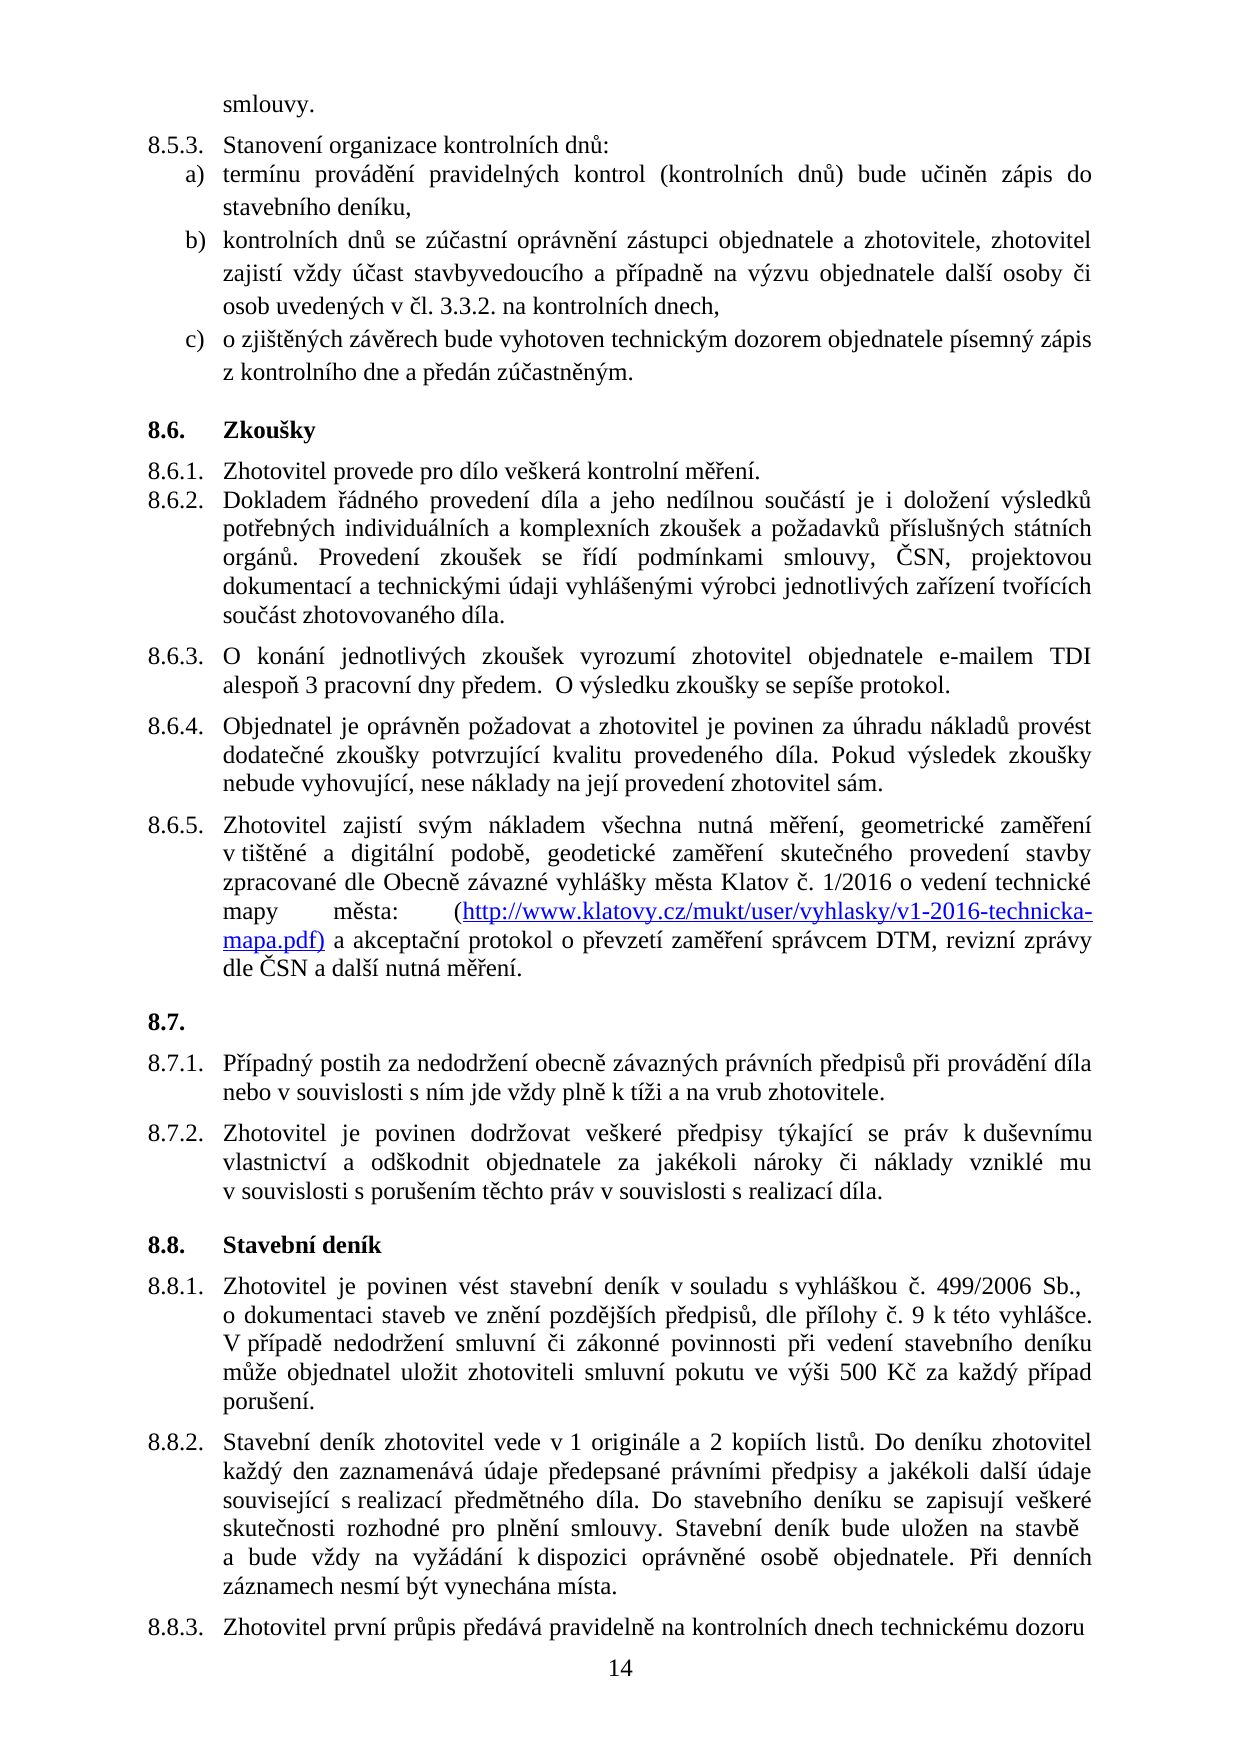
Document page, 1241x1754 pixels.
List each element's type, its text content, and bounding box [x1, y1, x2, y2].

text 8.8.1. Zhotovitel je povinen vést stavební deník v souladu s vyhláškou č. 499/2006 Sb., o dokumentaci staveb ve znění pozdějších předpisů, dle přílohy č. 9 k této vyhlášce. V případě nedodržení smluvní či zákonné povinnosti při vedení stavebního deníku může objednatel uložit zhotoviteli smluvní pokutu ve výši 500 Kč za každý případ porušení. [148, 1271, 1092, 1415]
text 8.6. Zkoušky [148, 415, 1092, 443]
text 8.6.2. Dokladem řádného provedení díla a jeho nedílnou součástí je i doložení výsledků potřebných individuálních a komplexních zkoušek a požadavků příslušných státních orgánů. Provedení zkoušek se řídí podmínkami smlouvy, ČSN, projektovou dokumentací a technickými údaji vyhlášenými výrobci jednotlivých zařízení tvořících součást zhotovovaného díla. [148, 485, 1092, 628]
list kontrolních dnů se zúčastní oprávnění zástupci objednatele a zhotovitele, zhotovitel zajistí vždy účast stavbyvedoucího a případně na výzvu objednatele další osoby či osob uvedených v čl. 3.3.2. na kontrolních dnech, [185, 225, 1092, 319]
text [148, 1612, 1092, 1641]
text 8.8. Stavební deník [148, 1230, 1092, 1258]
text 8.8.2. Stavební deník zhotovitel vede v 1 originále a 2 kopiích listů. Do deníku zhotovitel každý den zaznamenává údaje předepsané právními předpisy a jakékoli další údaje související s realizací předmětného díla. Do stavebního deníku se zapisují veškeré skutečnosti rozhodné pro plnění smlouvy. Stavební deník bude uložen na stavbě a bude vždy na vyžádání k dispozici oprávněné osobě objednatele. Při denních záznamech nesmí být vynechána místa. [148, 1427, 1092, 1600]
text 8.7.2. Zhotovitel je povinen dodržovat veškeré předpisy týkající se práv k duševnímu vlastnictví a odškodnit objednatele za jakékoli nároky či náklady vzniklé mu v souvislosti s porušením těchto práv v souvislosti s realizací díla. [148, 1118, 1092, 1205]
text 8.5.3. Stanovení organizace kontrolních dnů: [148, 130, 1092, 159]
text 8.6.3. O konání jednotlivých zkoušek vyrozumí zhotovitel objednatele e-mailem TDI alespoň 3 pracovní dny předem. O výsledku zkoušky se sepíše protokol. [148, 641, 1092, 698]
list o zjištěných závěrech bude vyhotoven technickým dozorem objednatele písemný zápis z kontrolního dne a předán zúčastněným. [185, 324, 1092, 386]
list termínu provádění pravidelných kontrol (kontrolních dnů) bude učiněn zápis do stavebního deníku, [185, 159, 1092, 220]
text 8.6.4. Objednatel je oprávněn požadovat a zhotovitel je povinen za úhradu nákladů provést dodatečné zkoušky potvrzující kvalitu provedeného díla. Pokud výsledek zkoušky nebude vyhovující, nese náklady na její provedení zhotovitel sám. [148, 711, 1092, 797]
text 8.7.1. Případný postih za nedodržení obecně závazných právních předpisů při provádění díla nebo v souvislosti s ním jde vždy plně k tíži a na vrub zhotovitele. [148, 1048, 1092, 1106]
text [148, 89, 1092, 117]
text 8.7. [148, 1007, 1092, 1036]
text 8.6.5. Zhotovitel zajistí svým nákladem všechna nutná měření, geometrické zaměření v tištěné a digitální podobě, geodetické zaměření skutečného provedení stavby zpracované dle Obecně závazné vyhlášky města Klatov č. 1/2016 o vedení technické mapy města: (http://www.klatovy.cz/mukt/user/vyhlasky/v1-2016-technicka-mapa.pdf) a akceptační protokol o převzetí zaměření správcem DTM, revizní zprávy dle ČSN a další nutná měření. [148, 810, 1092, 982]
text 8.6.1. Zhotovitel provede pro dílo veškerá kontrolní měření. [148, 456, 1092, 485]
